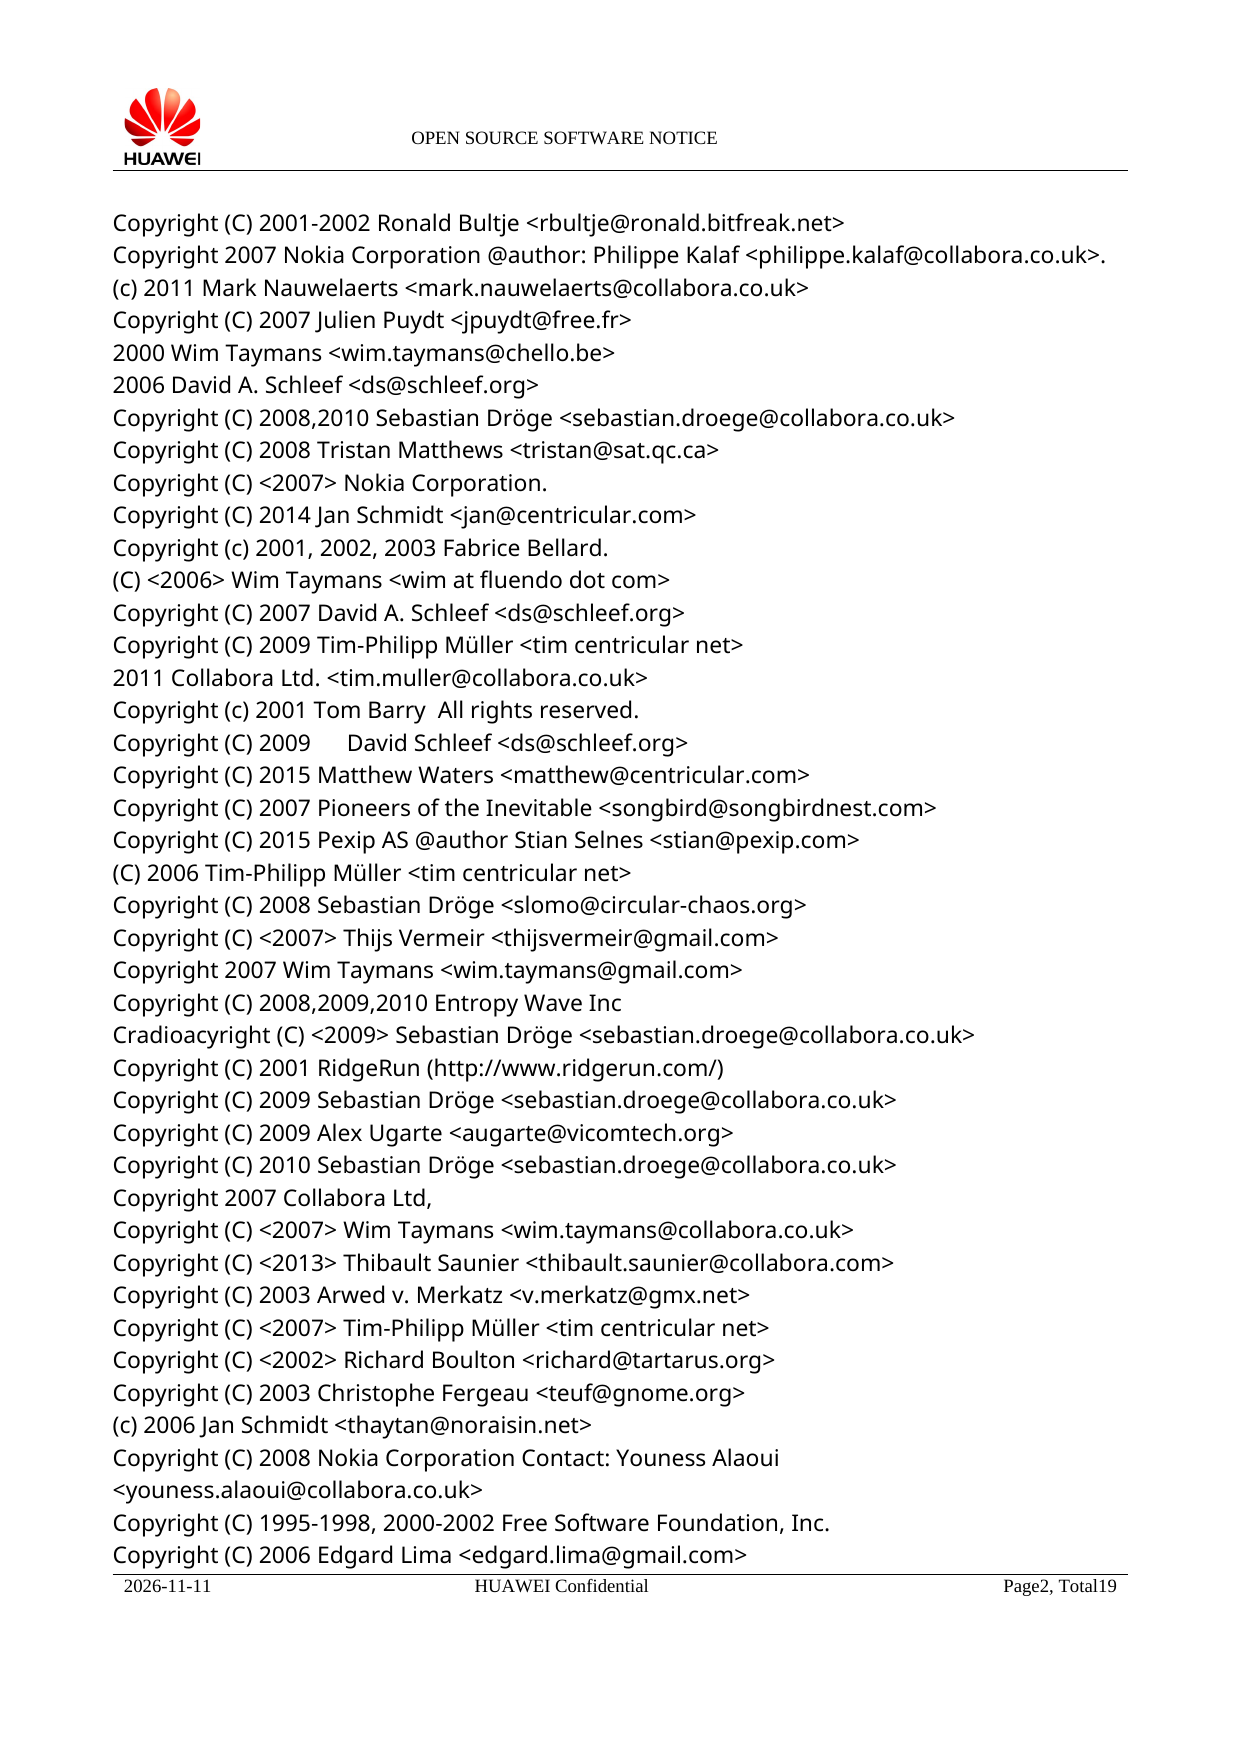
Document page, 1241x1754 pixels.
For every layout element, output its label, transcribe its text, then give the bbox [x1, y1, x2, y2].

picture [124, 88, 201, 165]
